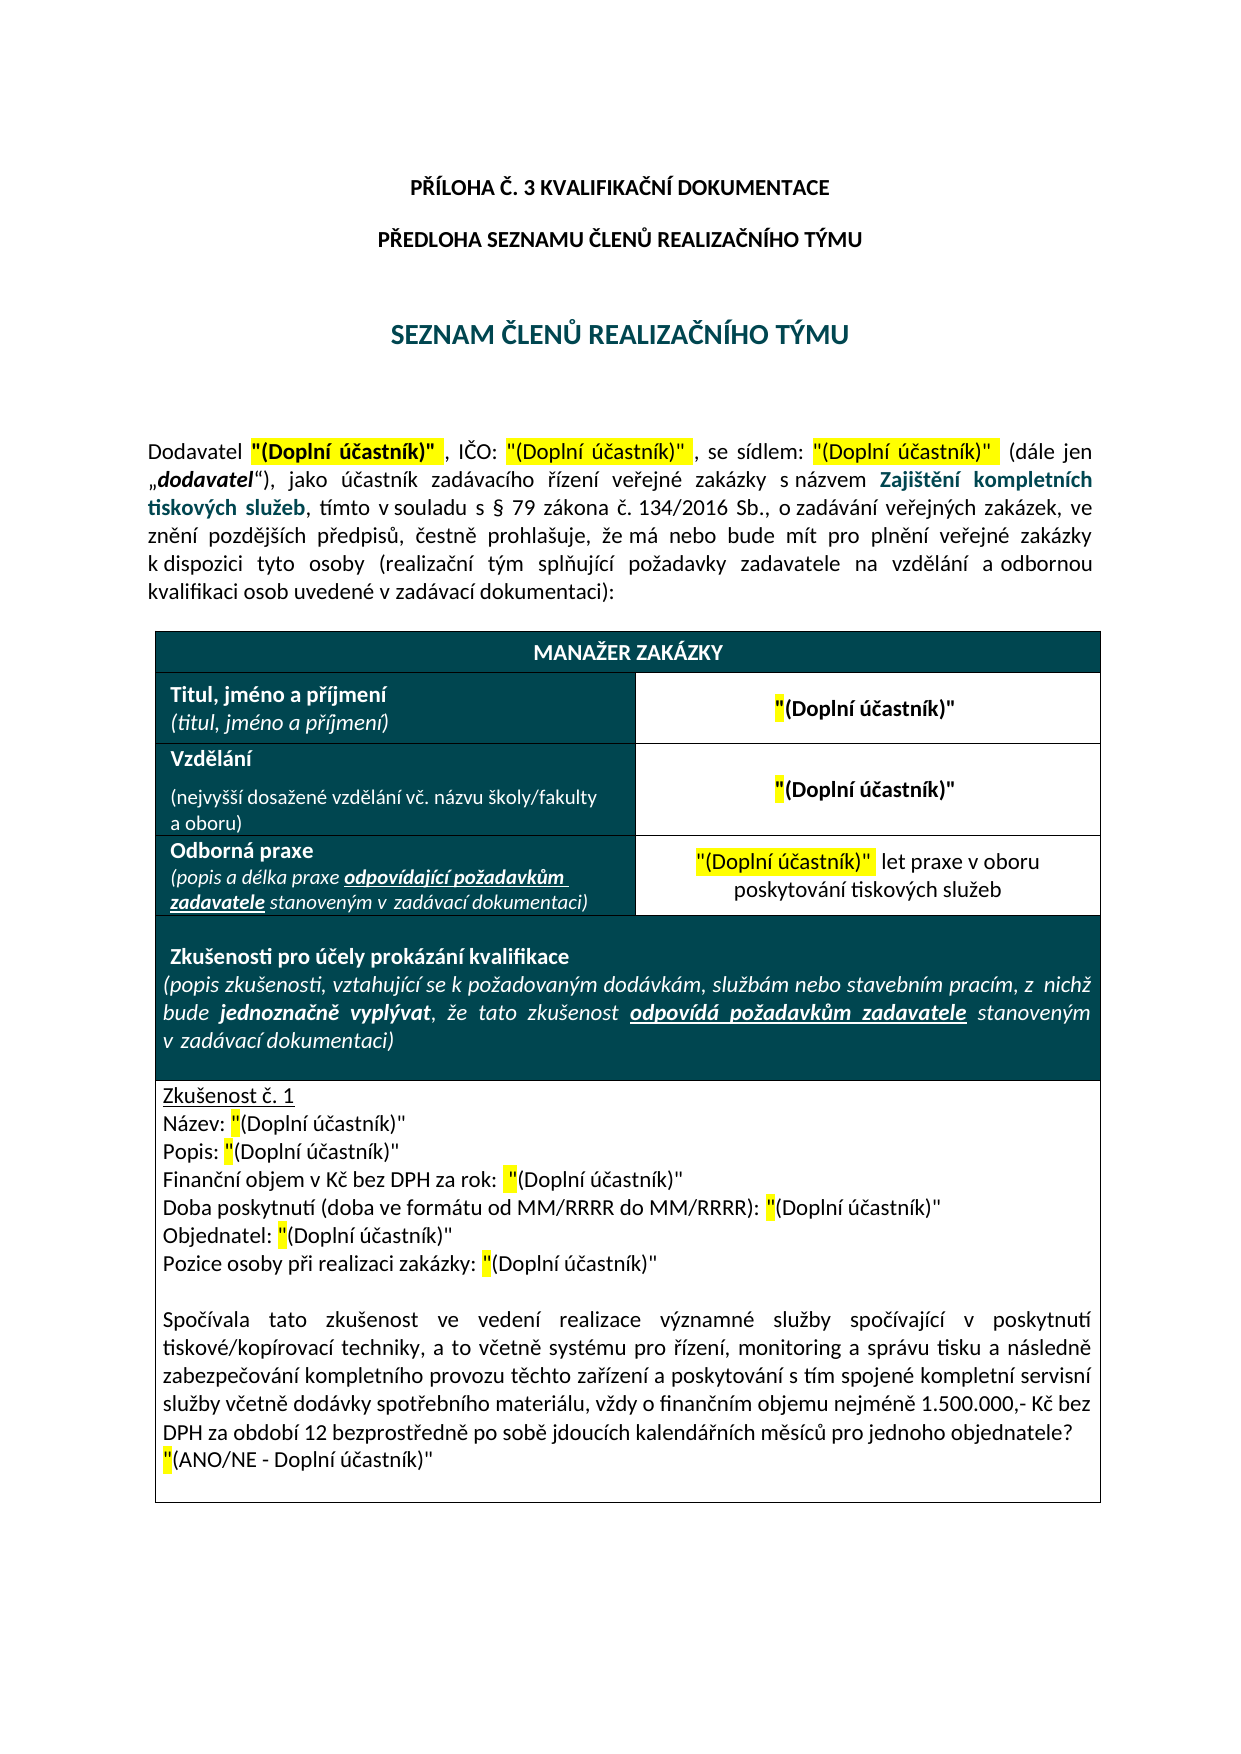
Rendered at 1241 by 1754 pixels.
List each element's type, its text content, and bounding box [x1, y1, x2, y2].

table_cell Zkušenost č. 1 Název: Popis: Finanční objem v Kč bez DPH za rok: Doba poskytnutí (doba ve formátu od MM/RRRR do MM/RRRR): Objednatel: Pozice osoby při realizaci zakázky: Spočívala tato zkušenost ve vedení realizace významné služby spočívající v poskytnutí tiskové/kopírovací techniky, a to včetně systému pro řízení, monitoring a správu tisku a následně zabezpečování kompletního provozu těchto zařízení a poskytování s tím spojené kompletní servisní služby včetně dodávky spotřebního materiálu, vždy o finančním objemu nejméně 1.500.000,- Kč bez DPH za období 12 bezprostředně po sobě jdoucích kalendářních měsíců pro jednoho objednatele? [156, 1081, 1100, 1502]
table_cell Odborná praxe (popis a délka praxe odpovídající požadavkům zadavatele stanoveným v zadávací dokumentaci) [156, 836, 635, 915]
table_cell Zkušenosti pro účely prokázání kvalifikace (popis zkušenosti, vztahující se k požadovaným dodávkám, službám nebo stavebním pracím, z nichž bude jednoznačně vyplývat, že tato zkušenost odpovídá požadavkům zadavatele stanoveným v zadávací dokumentaci) [156, 916, 1100, 1080]
text Příloha č. 3 KVALIFIKAČNÍ DOKUMENTACE [148, 173, 1093, 201]
table_header Manažer zakázky [156, 632, 1100, 672]
table_cell let praxe v oboru poskytování tiskových služeb [636, 836, 1100, 915]
table_cell Titul, jméno a příjmení (titul, jméno a příjmení) [156, 673, 635, 743]
table_cell Vzdělání (nejvyšší dosažené vzdělání vč. názvu školy/fakulty a oboru) [156, 744, 635, 835]
table_cell [636, 673, 1100, 743]
text Dodavatel , IČO: , se sídlem: (dále jen „dodavatel“), jako účastník zadávacího řízení veřejné zakázky s názvem Zajištění kompletních tiskových služeb, tímto v souladu s § 79 zákona č. 134/2016 Sb., o zadávání veřejných zakázek, ve znění pozdějších předpisů, čestně prohlašuje, že má nebo bude mít pro plnění veřejné zakázky k dispozici tyto osoby (realizační tým splňující požadavky zadavatele na vzdělání a odbornou kvalifikaci osob uvedené v zadávací dokumentaci): [148, 437, 1093, 606]
text seznam členů realizačního týmu [148, 316, 1093, 352]
text Předloha seznamu členů realizačního týmu [148, 226, 1093, 254]
table_cell [636, 744, 1100, 835]
